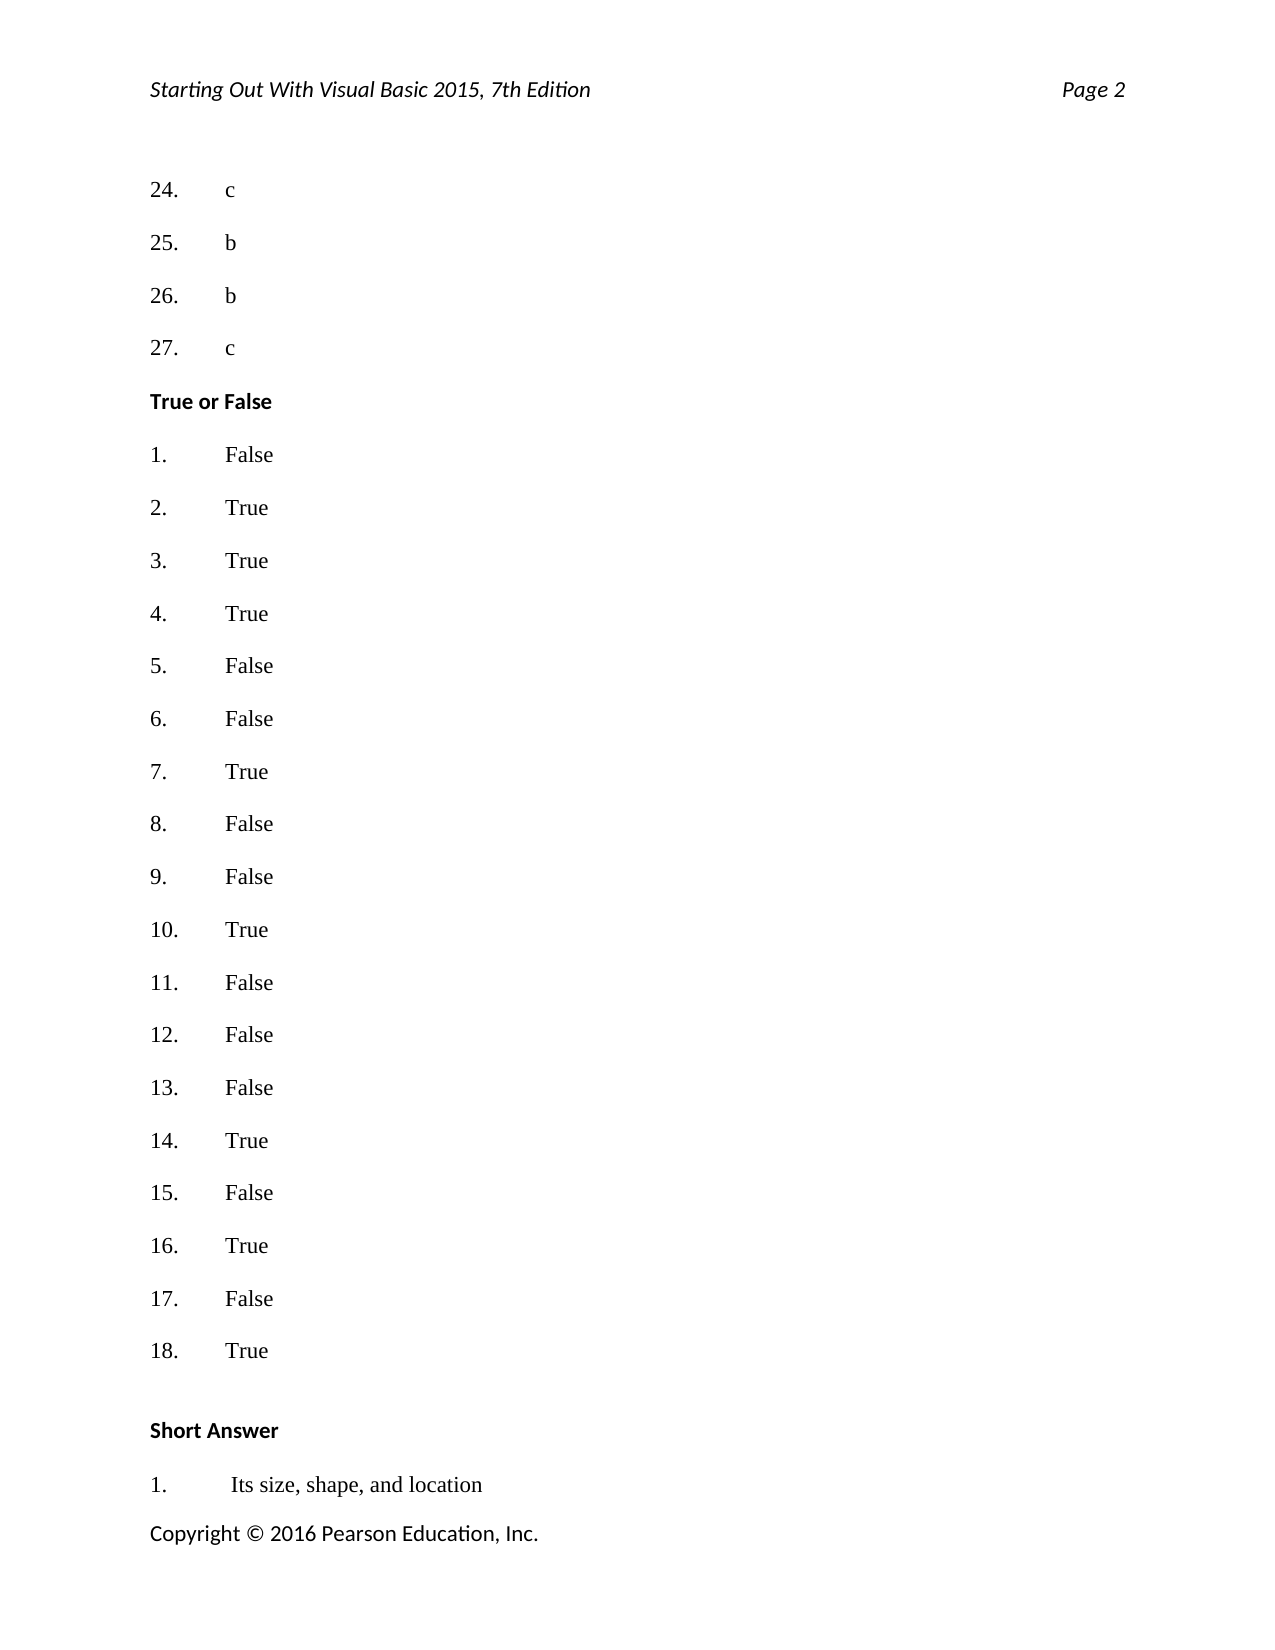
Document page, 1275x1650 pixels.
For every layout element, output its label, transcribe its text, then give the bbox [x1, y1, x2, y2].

text 13. False [150, 1074, 1125, 1100]
text 8. False [150, 811, 1125, 837]
text 4. True [150, 600, 1125, 626]
text 27. c [150, 334, 1125, 361]
text 2. True [150, 494, 1125, 521]
text True or False [150, 387, 1125, 415]
text 14. True [150, 1127, 1125, 1153]
text 3. True [150, 547, 1125, 573]
text 18. True [150, 1338, 1125, 1364]
text 9. False [150, 863, 1125, 889]
text 25. b [150, 229, 1125, 255]
text 11. False [150, 969, 1125, 995]
text 6. False [150, 705, 1125, 731]
text 7. True [150, 758, 1125, 784]
text 1. Its size, shape, and location [150, 1471, 1125, 1497]
text 10. True [150, 916, 1125, 942]
text Short Answer [150, 1417, 1125, 1445]
text 24. c [150, 176, 1125, 203]
text 26. b [150, 282, 1125, 308]
text 15. False [150, 1179, 1125, 1206]
text 16. True [150, 1232, 1125, 1258]
text 5. False [150, 652, 1125, 679]
text 12. False [150, 1021, 1125, 1048]
text 17. False [150, 1285, 1125, 1311]
text 1. False [150, 442, 1125, 468]
